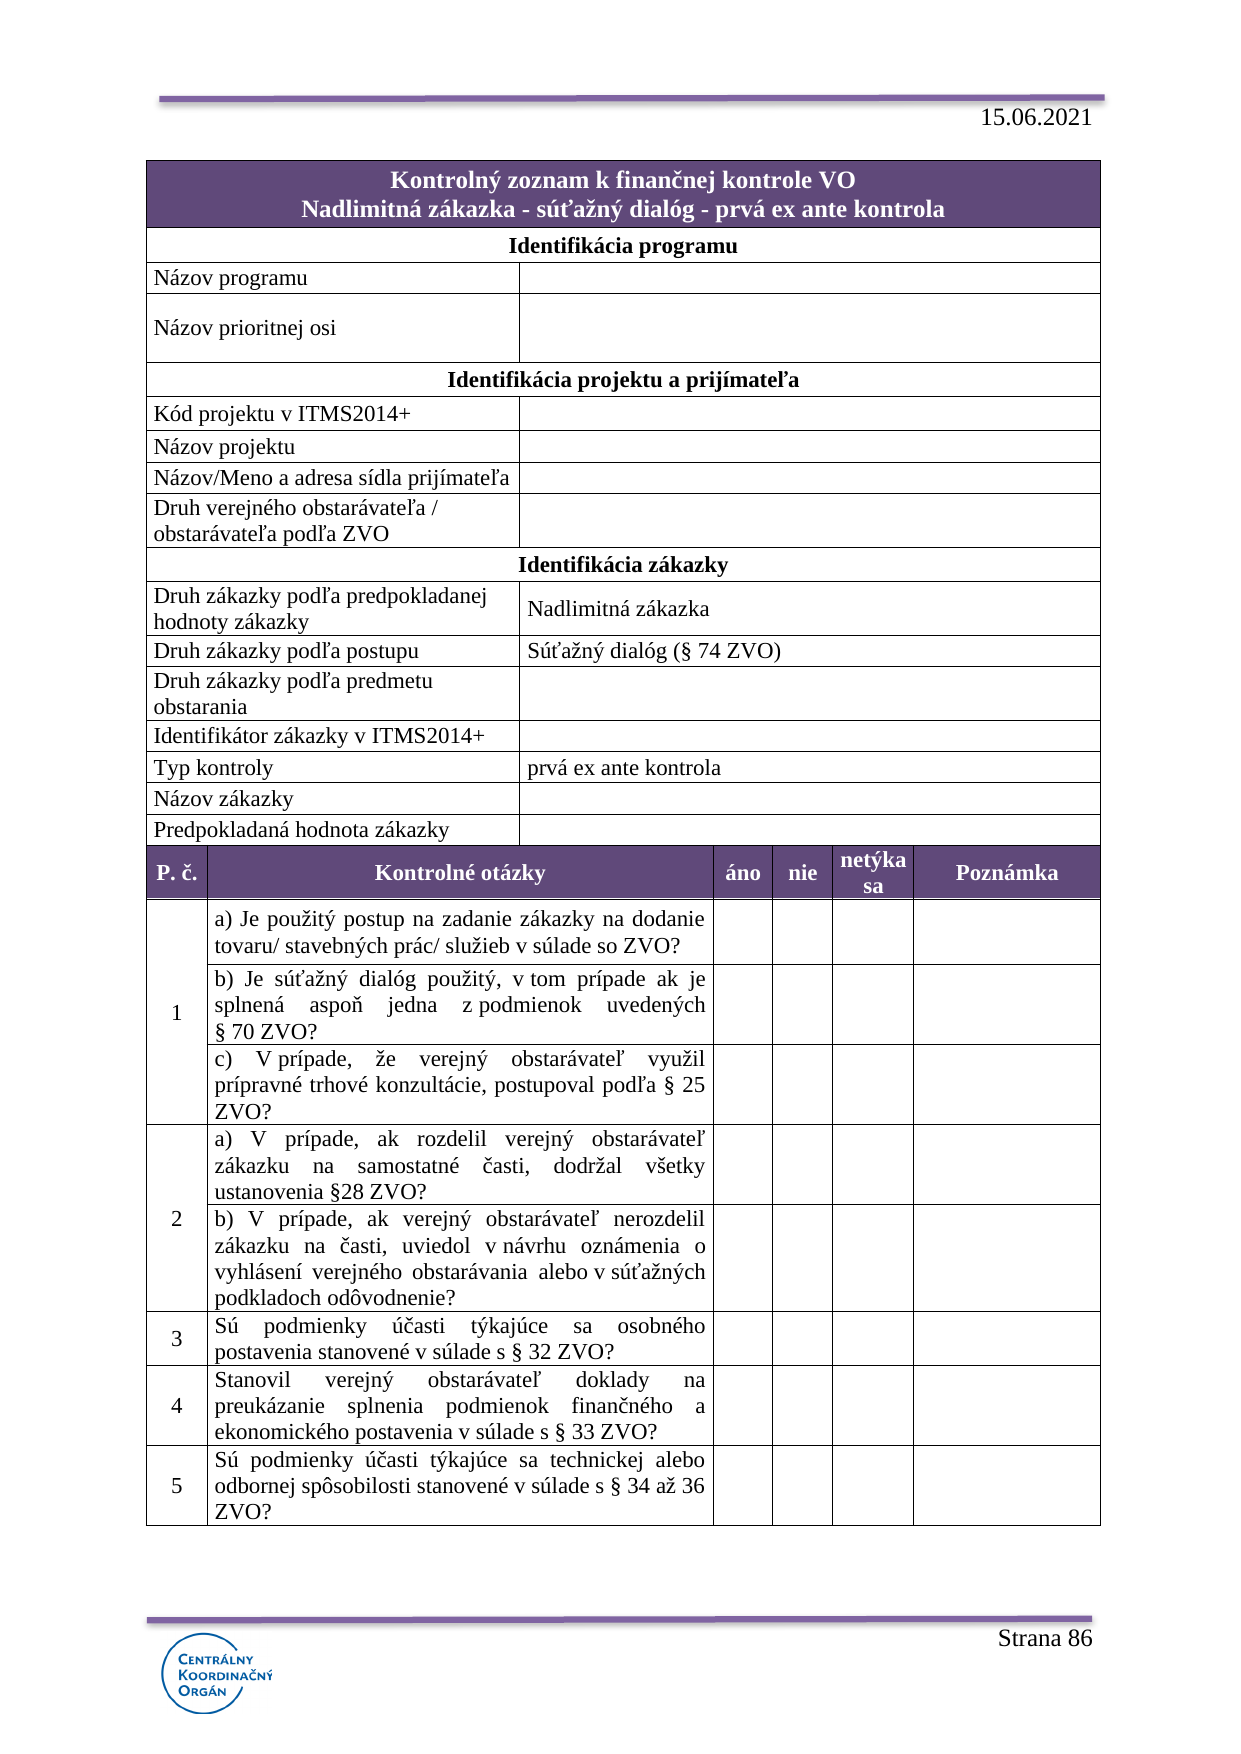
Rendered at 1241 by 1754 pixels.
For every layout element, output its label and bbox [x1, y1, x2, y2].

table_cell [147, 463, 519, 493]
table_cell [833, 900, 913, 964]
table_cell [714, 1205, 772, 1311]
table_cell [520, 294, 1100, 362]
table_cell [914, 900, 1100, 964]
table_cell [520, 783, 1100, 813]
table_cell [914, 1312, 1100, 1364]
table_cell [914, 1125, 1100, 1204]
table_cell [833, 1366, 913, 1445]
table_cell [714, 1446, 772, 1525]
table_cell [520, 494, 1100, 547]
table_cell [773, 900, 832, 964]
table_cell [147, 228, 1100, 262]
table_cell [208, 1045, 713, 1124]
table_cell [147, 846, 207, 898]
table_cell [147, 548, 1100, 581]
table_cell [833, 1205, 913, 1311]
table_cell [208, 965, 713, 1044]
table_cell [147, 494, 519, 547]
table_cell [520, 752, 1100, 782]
picture [159, 1631, 272, 1713]
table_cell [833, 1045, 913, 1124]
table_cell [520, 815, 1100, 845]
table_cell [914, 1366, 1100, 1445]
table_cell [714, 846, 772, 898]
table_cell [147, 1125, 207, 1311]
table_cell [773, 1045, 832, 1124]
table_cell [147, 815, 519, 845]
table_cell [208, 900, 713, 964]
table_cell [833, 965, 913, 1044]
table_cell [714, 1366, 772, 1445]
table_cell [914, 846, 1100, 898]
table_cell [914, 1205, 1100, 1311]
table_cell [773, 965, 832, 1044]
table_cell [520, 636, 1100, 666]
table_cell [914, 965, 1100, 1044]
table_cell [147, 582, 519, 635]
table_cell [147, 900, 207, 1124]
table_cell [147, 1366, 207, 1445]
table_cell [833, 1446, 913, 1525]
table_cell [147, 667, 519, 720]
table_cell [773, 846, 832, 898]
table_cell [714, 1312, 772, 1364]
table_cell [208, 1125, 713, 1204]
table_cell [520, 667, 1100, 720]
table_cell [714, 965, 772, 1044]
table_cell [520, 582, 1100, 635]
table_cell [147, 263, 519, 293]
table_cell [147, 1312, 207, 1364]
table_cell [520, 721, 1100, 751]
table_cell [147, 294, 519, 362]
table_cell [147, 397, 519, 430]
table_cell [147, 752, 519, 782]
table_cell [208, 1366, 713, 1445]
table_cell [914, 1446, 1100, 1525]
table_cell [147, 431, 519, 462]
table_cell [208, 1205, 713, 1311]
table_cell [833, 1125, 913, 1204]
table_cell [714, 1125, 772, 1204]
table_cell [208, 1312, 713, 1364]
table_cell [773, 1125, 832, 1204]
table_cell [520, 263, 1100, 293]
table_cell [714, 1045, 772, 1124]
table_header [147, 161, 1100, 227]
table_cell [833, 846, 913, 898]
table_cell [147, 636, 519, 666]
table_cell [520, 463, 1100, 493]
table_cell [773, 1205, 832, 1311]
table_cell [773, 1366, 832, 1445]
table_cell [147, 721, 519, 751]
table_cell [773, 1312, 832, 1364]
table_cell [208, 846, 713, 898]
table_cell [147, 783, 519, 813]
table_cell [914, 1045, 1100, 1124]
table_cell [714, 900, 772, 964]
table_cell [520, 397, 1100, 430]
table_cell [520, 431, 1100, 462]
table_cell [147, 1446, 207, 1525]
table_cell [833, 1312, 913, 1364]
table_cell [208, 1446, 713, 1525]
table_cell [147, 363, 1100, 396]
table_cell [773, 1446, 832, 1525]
